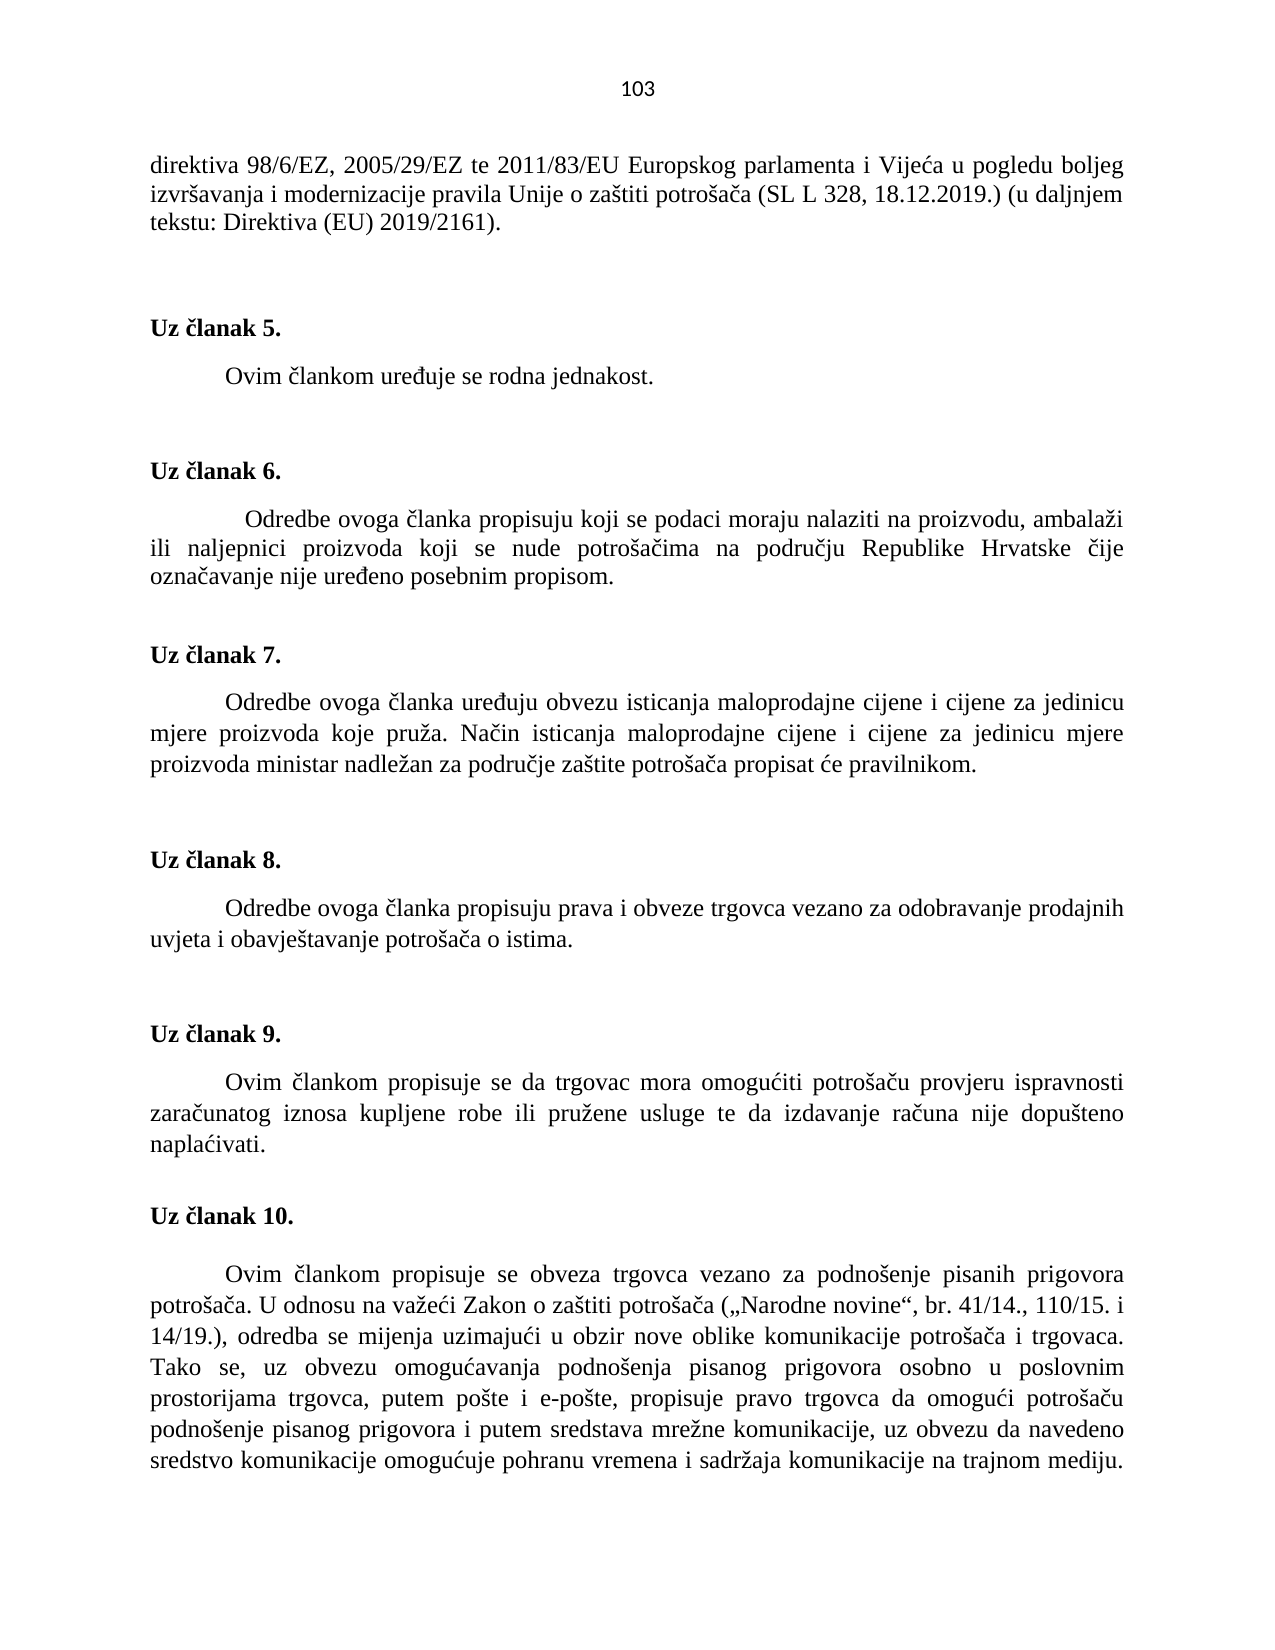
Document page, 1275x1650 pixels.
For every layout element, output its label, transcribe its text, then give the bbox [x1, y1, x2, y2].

text Uz članak 9. [150, 1019, 1125, 1048]
text Uz članak 7. [150, 640, 1125, 668]
text Uz članak 5. [150, 313, 1125, 342]
text Ovim člankom propisuje se da trgovac mora omogućiti potrošaču provjeru ispravnosti zaračunatog iznosa kupljene robe ili pružene usluge te da izdavanje računa nije dopušteno naplaćivati. [150, 1067, 1125, 1158]
text Odredbe ovoga članka uređuju obvezu isticanja maloprodajne cijene i cijene za jedinicu mjere proizvoda koje pruža. Način isticanja maloprodajne cijene i cijene za jedinicu mjere proizvoda ministar nadležan za područje zaštite potrošača propisat će pravilnikom. [150, 687, 1125, 778]
text Ovim člankom uređuje se rodna jednakost. [150, 361, 1125, 389]
text Uz članak 8. [150, 845, 1125, 874]
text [150, 150, 1125, 236]
text Uz članak 6. [150, 456, 1125, 485]
text Odredbe ovoga članka propisuju prava i obveze trgovca vezano za odobravanje prodajnih uvjeta i obavještavanje potrošača o istima. [150, 893, 1125, 952]
text Odredbe ovoga članka propisuju koji se podaci moraju nalaziti na proizvodu, ambalaži ili naljepnici proizvoda koji se nude potrošačima na području Republike Hrvatske čije označavanje nije uređeno posebnim propisom. [150, 504, 1125, 590]
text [150, 1259, 1125, 1474]
text Uz članak 10. [150, 1201, 1125, 1230]
